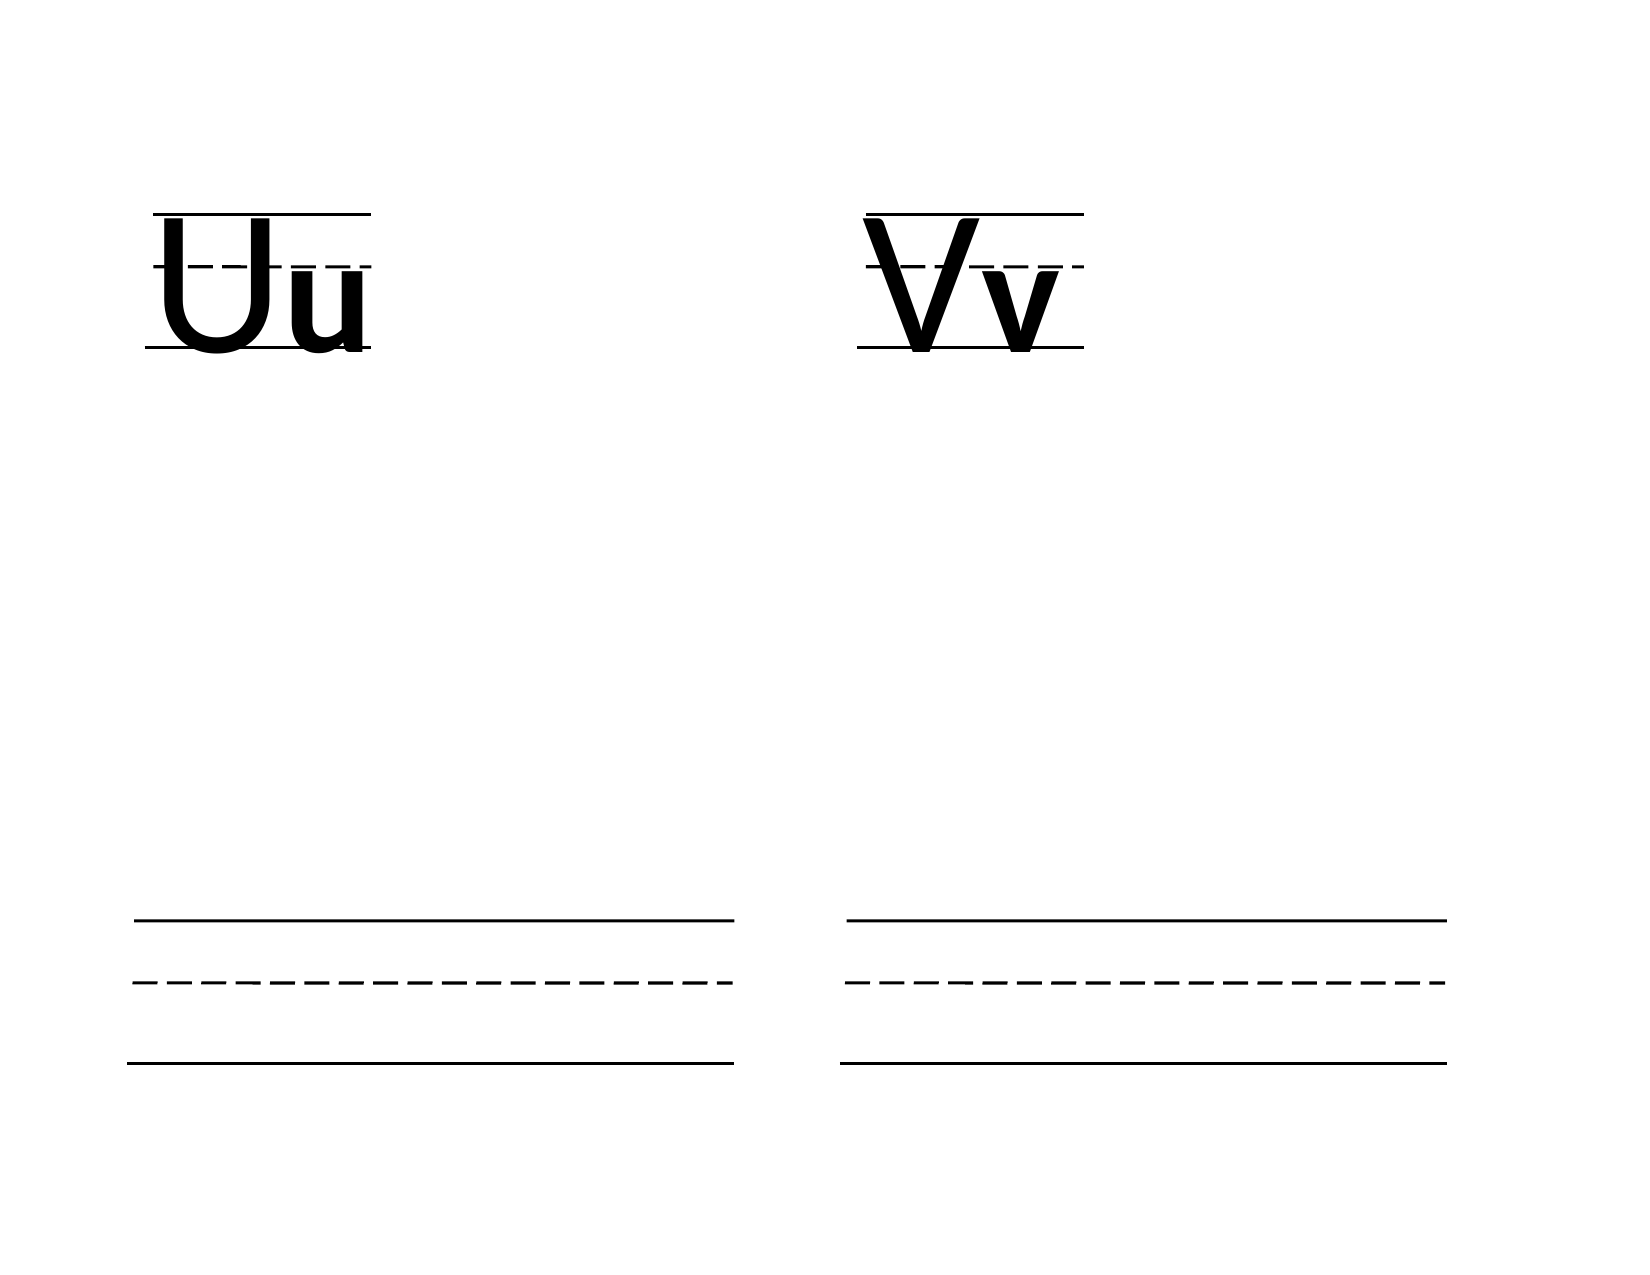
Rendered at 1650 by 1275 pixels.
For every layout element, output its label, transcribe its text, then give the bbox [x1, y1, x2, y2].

text Uu [150, 150, 787, 404]
text Vv [862, 150, 1500, 404]
